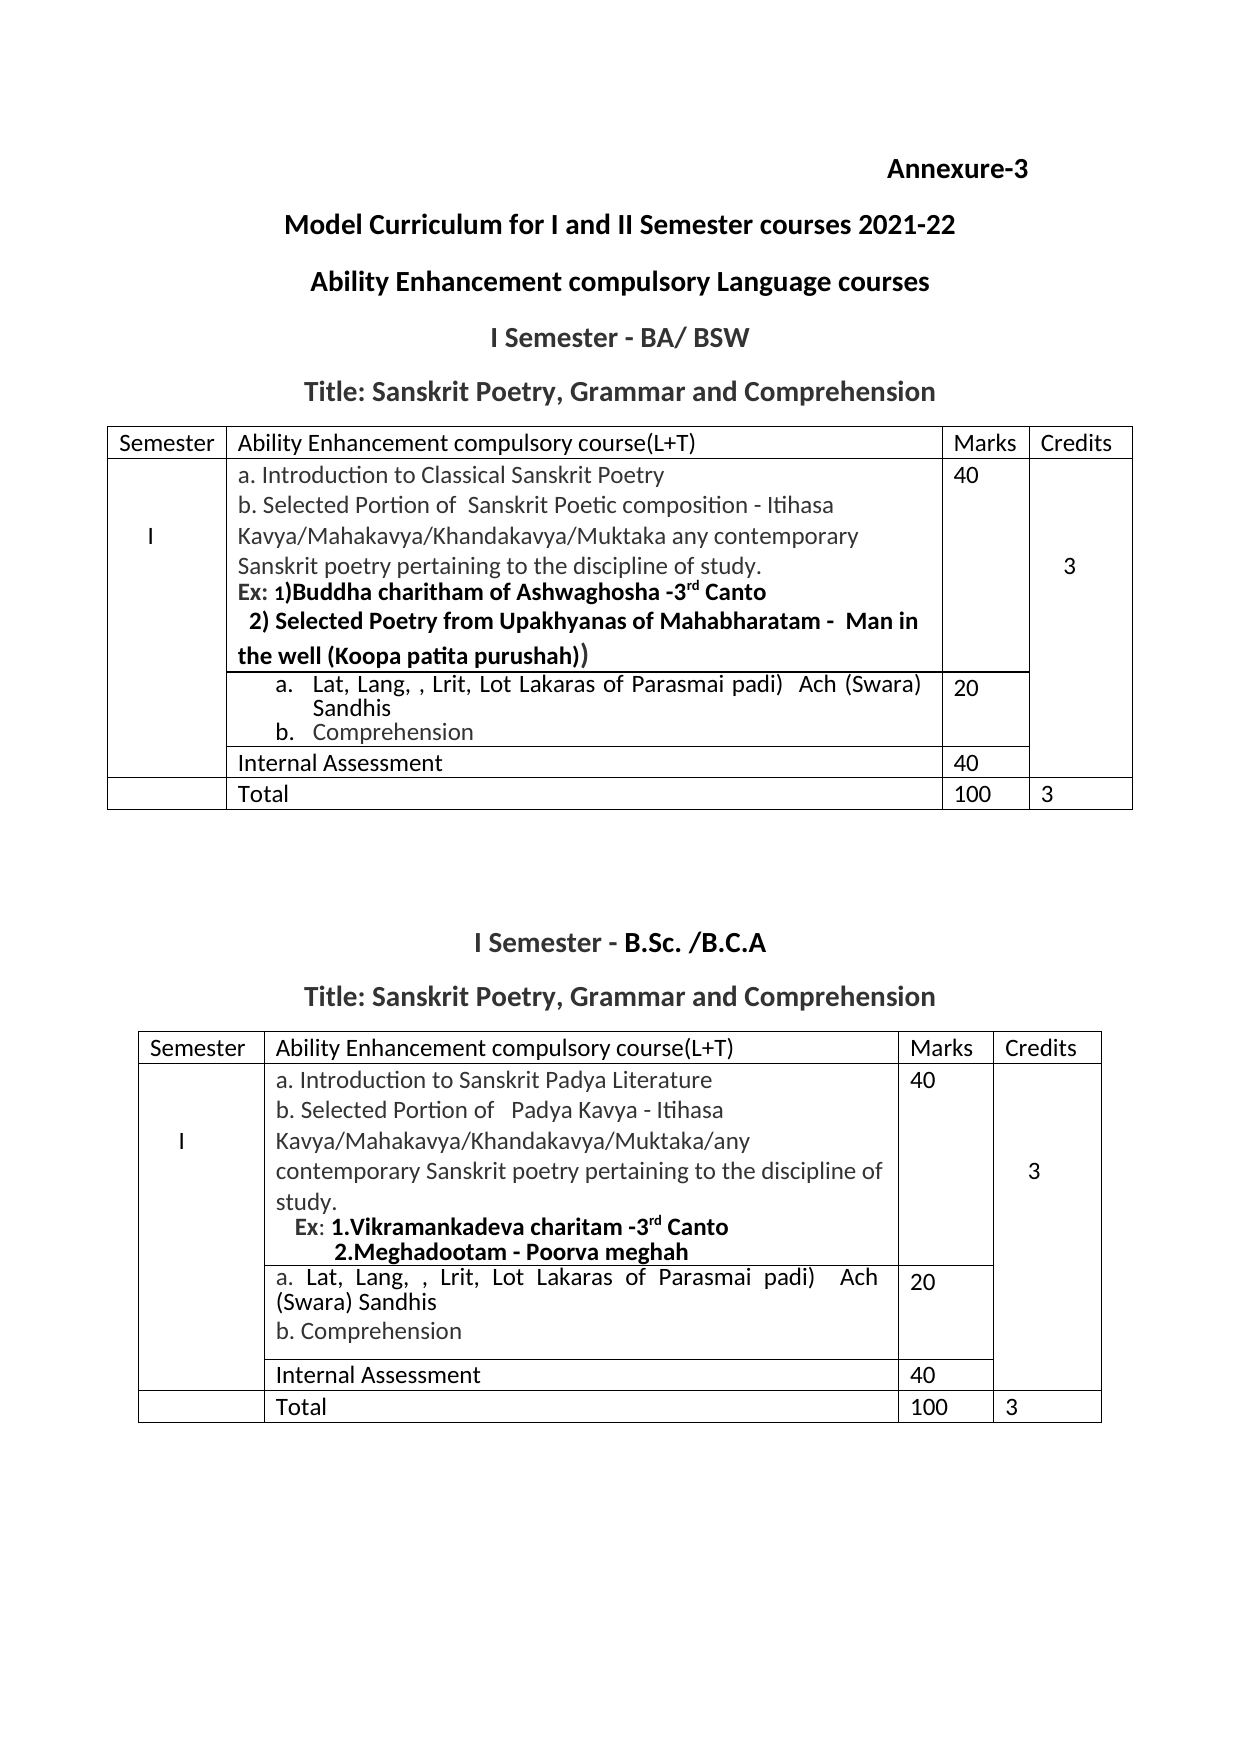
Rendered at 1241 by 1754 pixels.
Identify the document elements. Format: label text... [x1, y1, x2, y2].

table_cell a. Introduction to Classical Sanskrit Poetry b. Selected Portion of Sanskrit Poetic composition - Itihasa Kavya/Mahakavya/Khandakavya/Muktaka any contemporary Sanskrit poetry pertaining to the discipline of study. Ex: 1)Buddha charitham of Ashwaghosha -3rd Canto 2) Selected Poetry from Upakhyanas of Mahabharatam - Man in the well (Koopa patita purushah)) [227, 459, 942, 671]
table_cell I [139, 1064, 264, 1390]
text Ability Enhancement compulsory Language courses [150, 263, 1090, 298]
table_cell 40 [899, 1064, 993, 1265]
table_cell 40 [899, 1360, 993, 1390]
table_cell 3 [994, 1391, 1101, 1422]
table_cell a. Introduction to Sanskrit Padya Literature b. Selected Portion of Padya Kavya - Itihasa Kavya/Mahakavya/Khandakavya/Muktaka/any contemporary Sanskrit poetry pertaining to the discipline of study. Ex: 1.Vikramankadeva charitam -3rd Canto 2.Meghadootam - Poorva meghah [265, 1064, 898, 1265]
table_header Ability Enhancement compulsory course(L+T) [265, 1032, 898, 1063]
table_cell [108, 778, 226, 809]
table_cell 40 [943, 747, 1029, 777]
table_cell 100 [899, 1391, 993, 1422]
table_header Semester [139, 1032, 264, 1063]
table_cell Total [227, 778, 942, 809]
table_cell 3 [1030, 778, 1132, 809]
table_cell 40 [943, 459, 1029, 671]
table_cell a. Lat, Lang, , Lrit, Lot Lakaras of Parasmai padi) Ach (Swara) Sandhis b. Comprehension [265, 1266, 898, 1358]
table_cell Total [265, 1391, 898, 1422]
table_cell 20 [943, 673, 1029, 746]
table_cell Lat, Lang, , Lrit, Lot Lakaras of Parasmai padi) Ach (Swara) Sandhis Comprehension [227, 673, 942, 746]
text I Semester - BA/ BSW [150, 319, 1090, 355]
table_header Credits [994, 1032, 1101, 1063]
table_cell I [108, 459, 226, 777]
table_header Semester [108, 427, 226, 458]
table_header Marks [899, 1032, 993, 1063]
table_cell 3 [994, 1064, 1101, 1390]
table_header Ability Enhancement compulsory course(L+T) [227, 427, 942, 458]
table_cell Internal Assessment [227, 747, 942, 777]
text I Semester - B.Sc. /B.C.A [150, 924, 1090, 960]
text Model Curriculum for I and II Semester courses 2021-22 [150, 206, 1090, 242]
text Title: Sanskrit Poetry, Grammar and Comprehension [150, 978, 1090, 1013]
text Title: Sanskrit Poetry, Grammar and Comprehension [150, 373, 1090, 408]
table_cell [139, 1391, 264, 1422]
table_cell 20 [899, 1266, 993, 1358]
table_cell Internal Assessment [265, 1360, 898, 1390]
table_header Marks [943, 427, 1029, 458]
table_cell 3 [1030, 459, 1132, 777]
text Annexure-3 [150, 150, 1090, 186]
table_cell 100 [943, 778, 1029, 809]
table_header Credits [1030, 427, 1132, 458]
